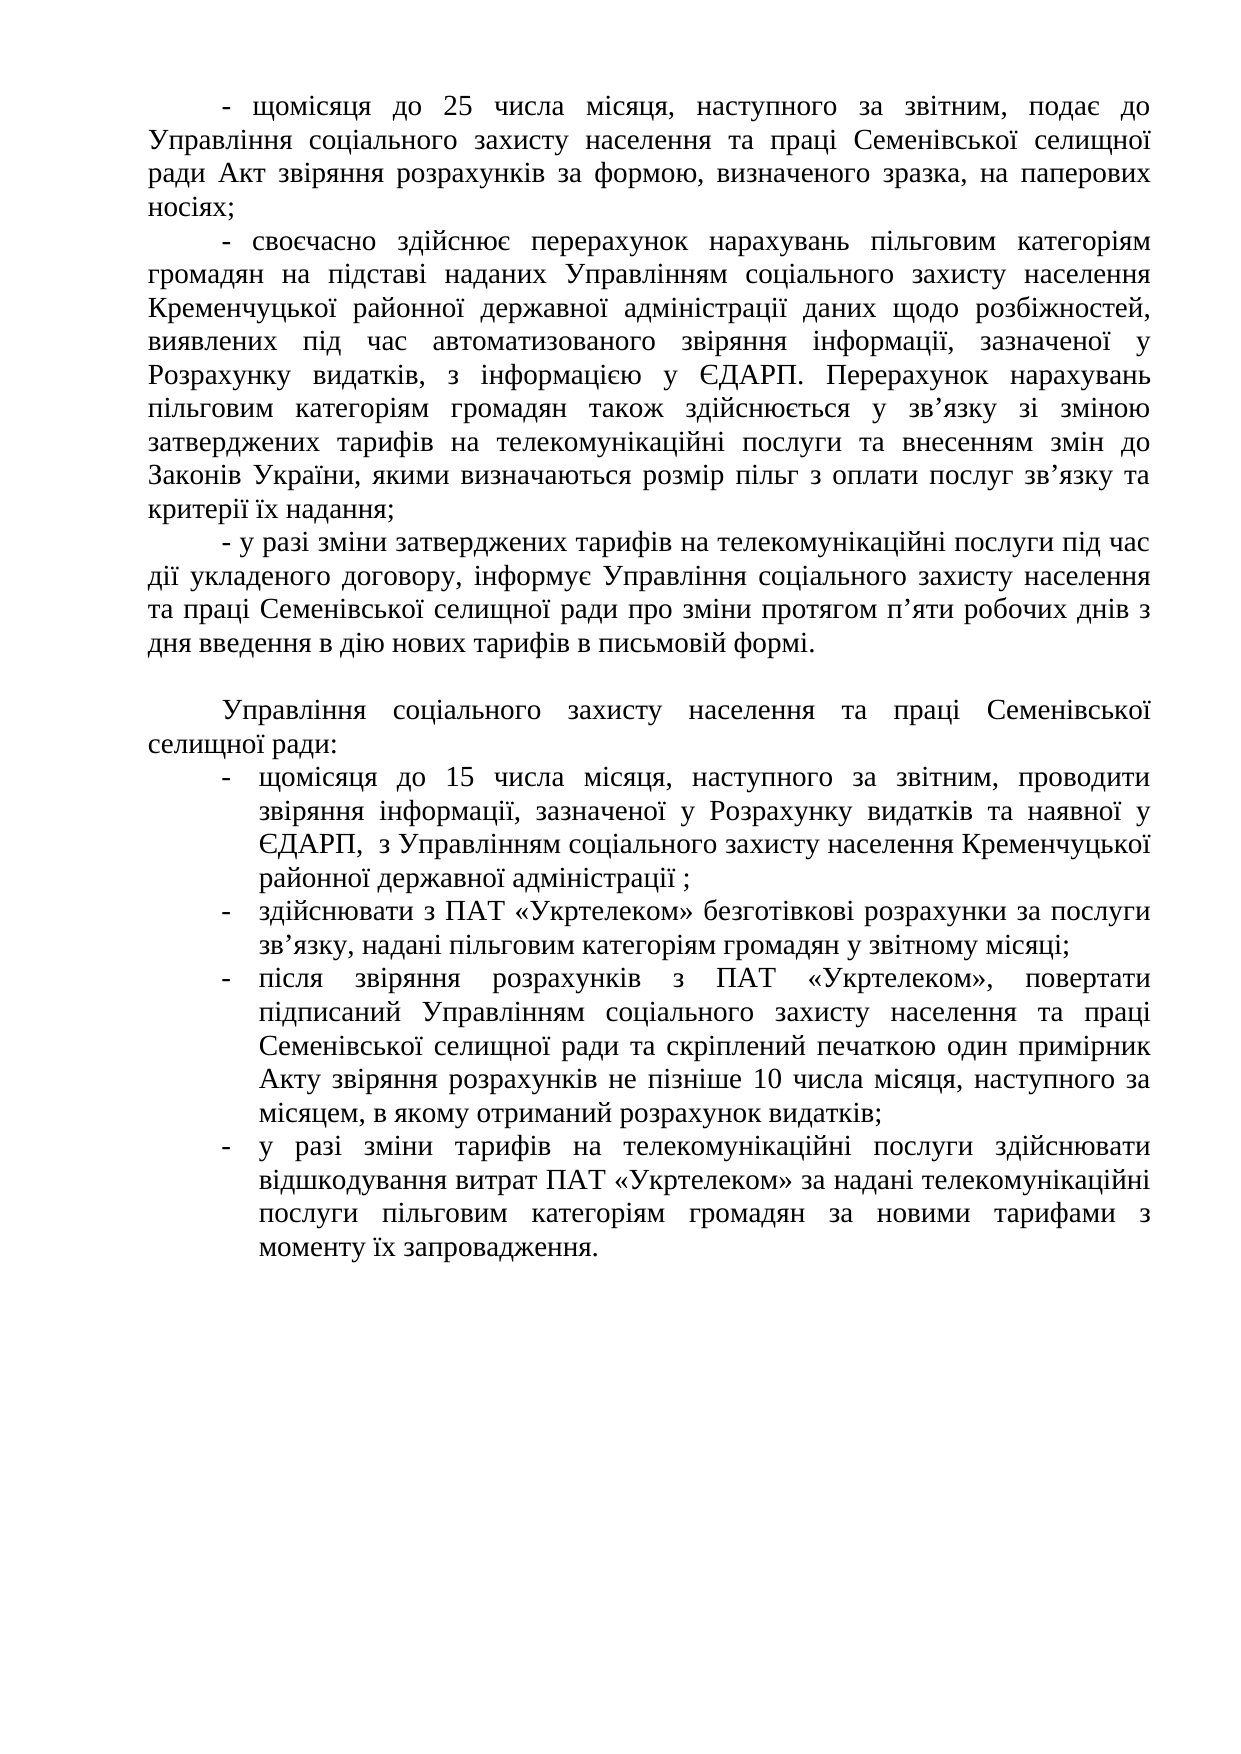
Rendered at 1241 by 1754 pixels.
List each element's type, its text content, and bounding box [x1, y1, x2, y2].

list здійснювати з ПАТ «Укртелеком» безготівкові розрахунки за послуги зв’язку, надані пільговим категоріям громадян у звітному місяці; [221, 893, 1152, 961]
text - щомісяця до 25 числа місяця, наступного за звітним, подає до Управління соціального захисту населення та праці Семенівської селищної ради Акт звіряння розрахунків за формою, визначеного зразка, на паперових носіях; [148, 88, 1152, 223]
list після звіряння розрахунків з ПАТ «Укртелеком», повертати підписаний Управлінням соціального захисту населення та праці Семенівської селищної ради та скріплений печаткою один примірник Акту звіряння розрахунків не пізніше 10 числа місяця, наступного за місяцем, в якому отриманий розрахунок видатків; [221, 961, 1152, 1128]
list щомісяця до 15 числа місяця, наступного за звітним, проводити звіряння інформації, зазначеної у Розрахунку видатків та наявної у ЄДАРП, з Управлінням соціального захисту населення Кременчуцької районної державної адміністрації ; [221, 759, 1152, 893]
text - своєчасно здійснює перерахунок нарахувань пільговим категоріям громадян на підставі наданих Управлінням соціального захисту населення Кременчуцької районної державної адміністрації даних щодо розбіжностей, виявлених під час автоматизованого звіряння інформації, зазначеної у Розрахунку видатків, з інформацією у ЄДАРП. Перерахунок нарахувань пільговим категоріям громадян також здійснюється у зв’язку зі зміною затверджених тарифів на телекомунікаційні послуги та внесенням змін до Законів України, якими визначаються розмір пільг з оплати послуг зв’язку та критерії їх надання; [148, 223, 1152, 524]
list у разі зміни тарифів на телекомунікаційні послуги здійснювати відшкодування витрат ПАТ «Укртелеком» за надані телекомунікаційні послуги пільговим категоріям громадян за новими тарифами з моменту їх запровадження. [221, 1128, 1152, 1262]
text Управління соціального захисту населення та праці Семенівської селищної ради: [148, 692, 1152, 759]
text - у разі зміни затверджених тарифів на телекомунікаційні послуги під час дії укладеного договору, інформує Управління соціального захисту населення та праці Семенівської селищної ради про зміни протягом п’яти робочих днів з дня введення в дію нових тарифів в письмовій формі. [148, 524, 1152, 659]
